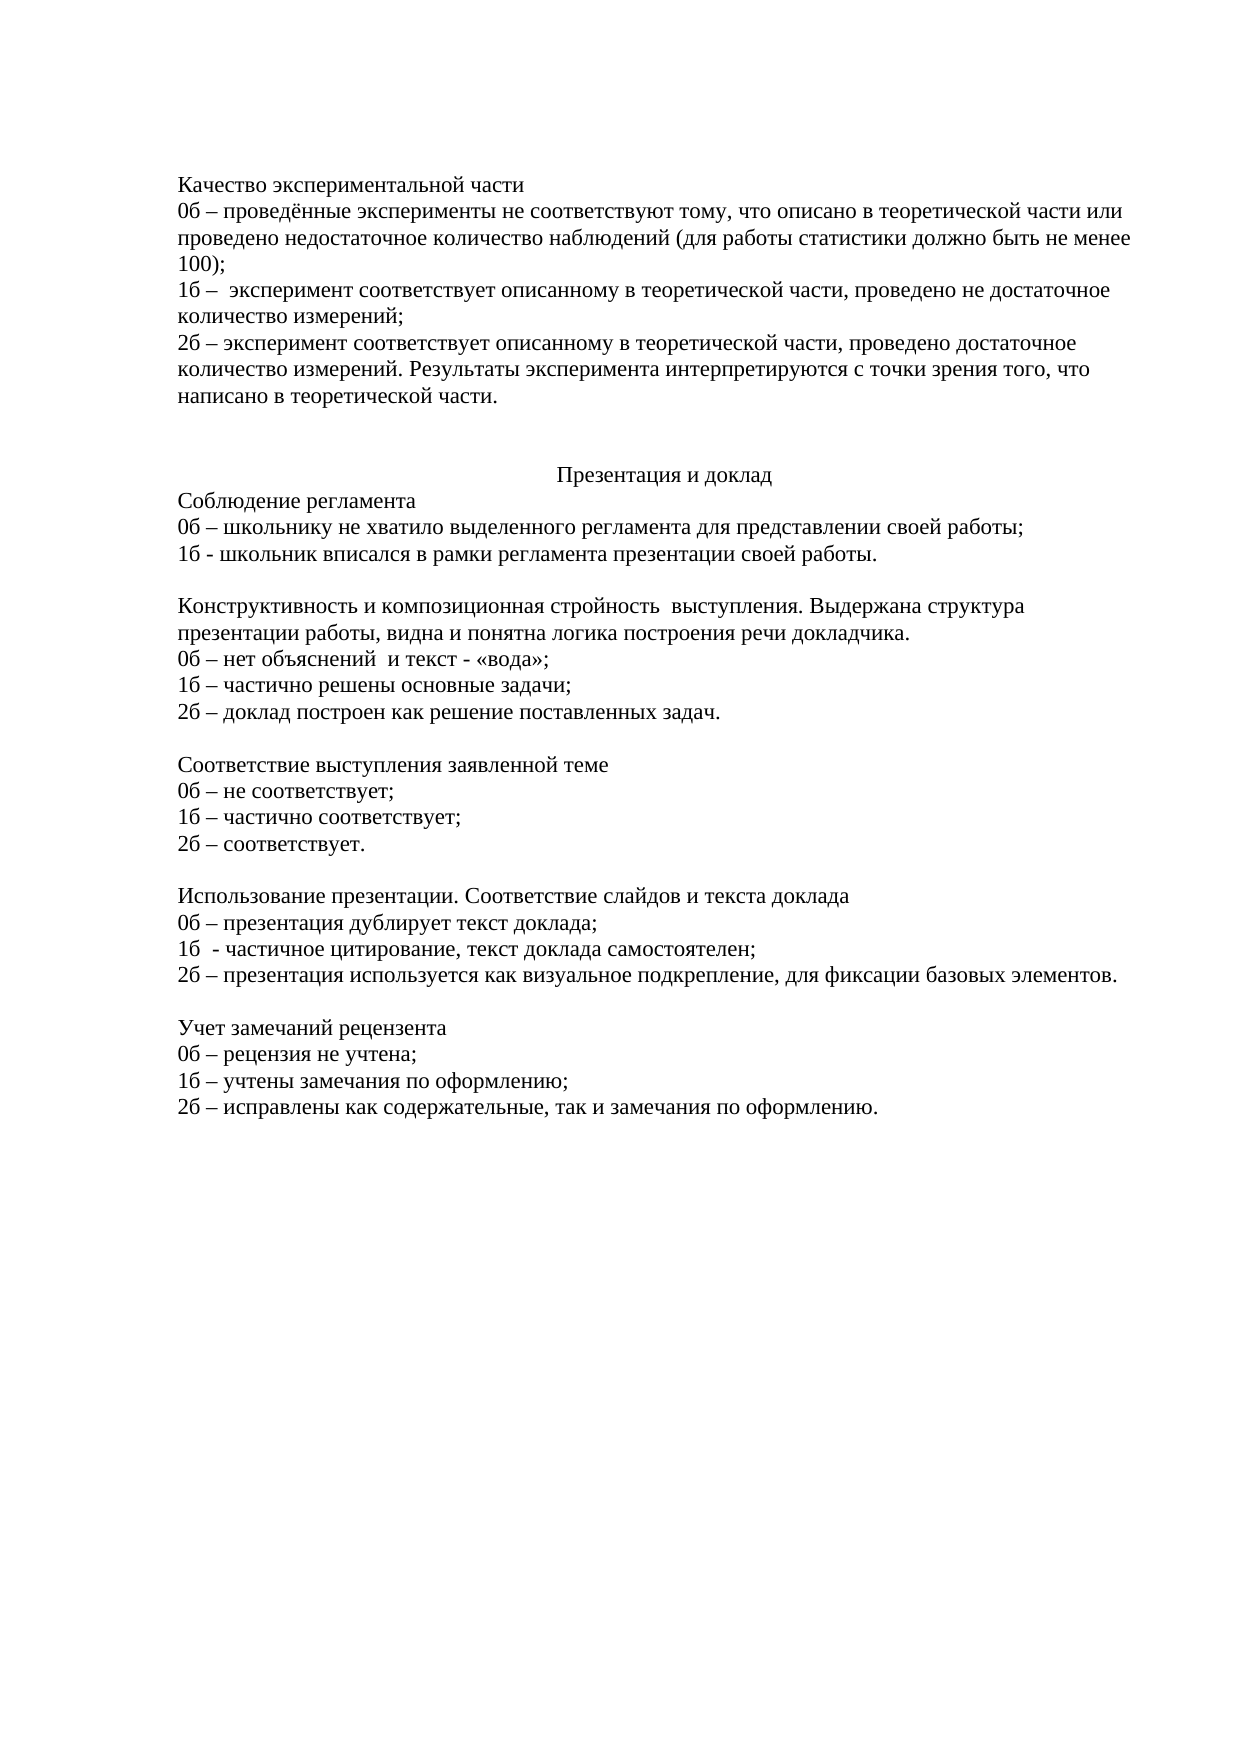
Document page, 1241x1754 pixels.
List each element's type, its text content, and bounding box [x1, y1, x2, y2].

text Конструктивность и композиционная стройность выступления. Выдержана структура презентации работы, видна и понятна логика построения речи докладчика. [177, 592, 1152, 645]
text Соответствие выступления заявленной теме [177, 751, 1152, 777]
text 0б – рецензия не учтена; 1б – учтены замечания по оформлению; 2б – исправлены как содержательные, так и замечания по оформлению. [177, 1041, 1152, 1119]
text 0б – нет объяснений и текст - «вода»; 1б – частично решены основные задачи; 2б – доклад построен как решение поставленных задач. [177, 645, 1152, 724]
text 0б – проведённые эксперименты не соответствуют тому, что описано в теоретической части или проведено недостаточное количество наблюдений (для работы статистики должно быть не менее 100); 1б – эксперимент соответствует описанному в теоретической части, проведено не достаточное количество измерений; 2б – эксперимент соответствует описанному в теоретической части, проведено достаточное количество измерений. Результаты эксперимента интерпретируются с точки зрения того, что написано в теоретической части. [177, 197, 1152, 408]
text 0б – школьнику не хватило выделенного регламента для представлении своей работы; 1б - школьник вписался в рамки регламента презентации своей работы. [177, 513, 1152, 566]
text Качество экспериментальной части [177, 171, 1152, 197]
text 0б – не соответствует; 1б – частично соответствует; 2б – соответствует. [177, 777, 1152, 856]
text Соблюдение регламента [177, 487, 1152, 513]
text Учет замечаний рецензента [177, 1014, 1152, 1041]
text Использование презентации. Соответствие слайдов и текста доклада [177, 882, 1152, 909]
text Презентация и доклад [177, 461, 1152, 487]
text 0б – презентация дублирует текст доклада; 1б - частичное цитирование, текст доклада самостоятелен; 2б – презентация используется как визуальное подкрепление, для фиксации базовых элементов. [177, 909, 1152, 988]
